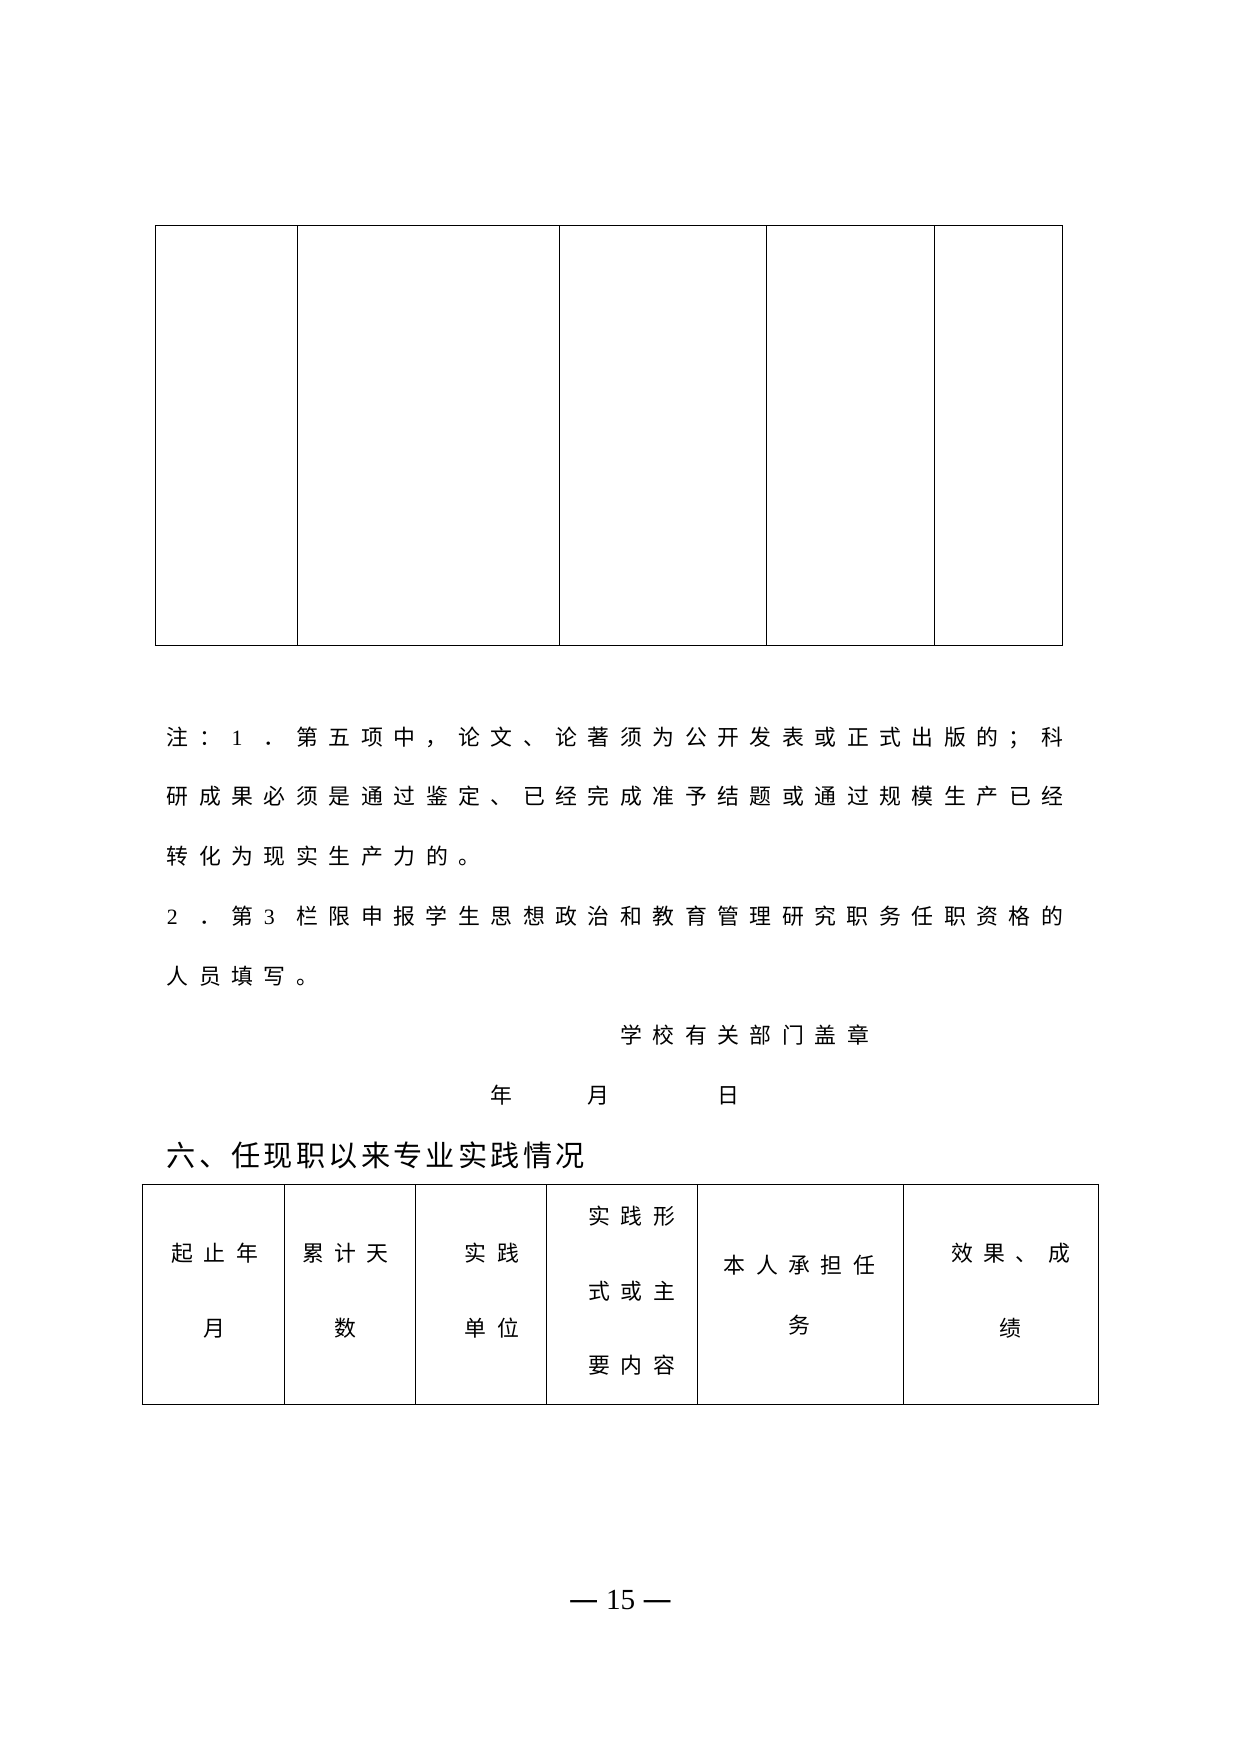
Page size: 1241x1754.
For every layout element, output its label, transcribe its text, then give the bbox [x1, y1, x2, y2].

table_cell [298, 226, 559, 645]
table_header 本人承担任务 [698, 1185, 903, 1404]
text 六、任现职以来专业实践情况 [167, 1124, 1074, 1184]
table_cell [560, 226, 766, 645]
table_header 实践单位 [416, 1185, 546, 1404]
table_cell [767, 226, 934, 645]
table_cell [156, 226, 297, 645]
table_header 起止年月 [143, 1185, 284, 1404]
text 注：1．第五项中，论文、论著须为公开发表或正式出版的；科研成果必须是通过鉴定、已经完成准予结题或通过规模生产已经转化为现实生产力的。 [167, 706, 1074, 885]
text 学校有关部门盖章 [167, 1004, 1074, 1064]
table_header 效果、成绩 [904, 1185, 1098, 1404]
table_header 实践形式或主要内容 [547, 1185, 697, 1404]
table_header 累计天数 [285, 1185, 415, 1404]
text 2．第3栏限申报学生思想政治和教育管理研究职务任职资格的人员填写。 [167, 885, 1074, 1004]
table_cell [935, 226, 1062, 645]
text 年 月 日 [167, 1064, 1074, 1124]
